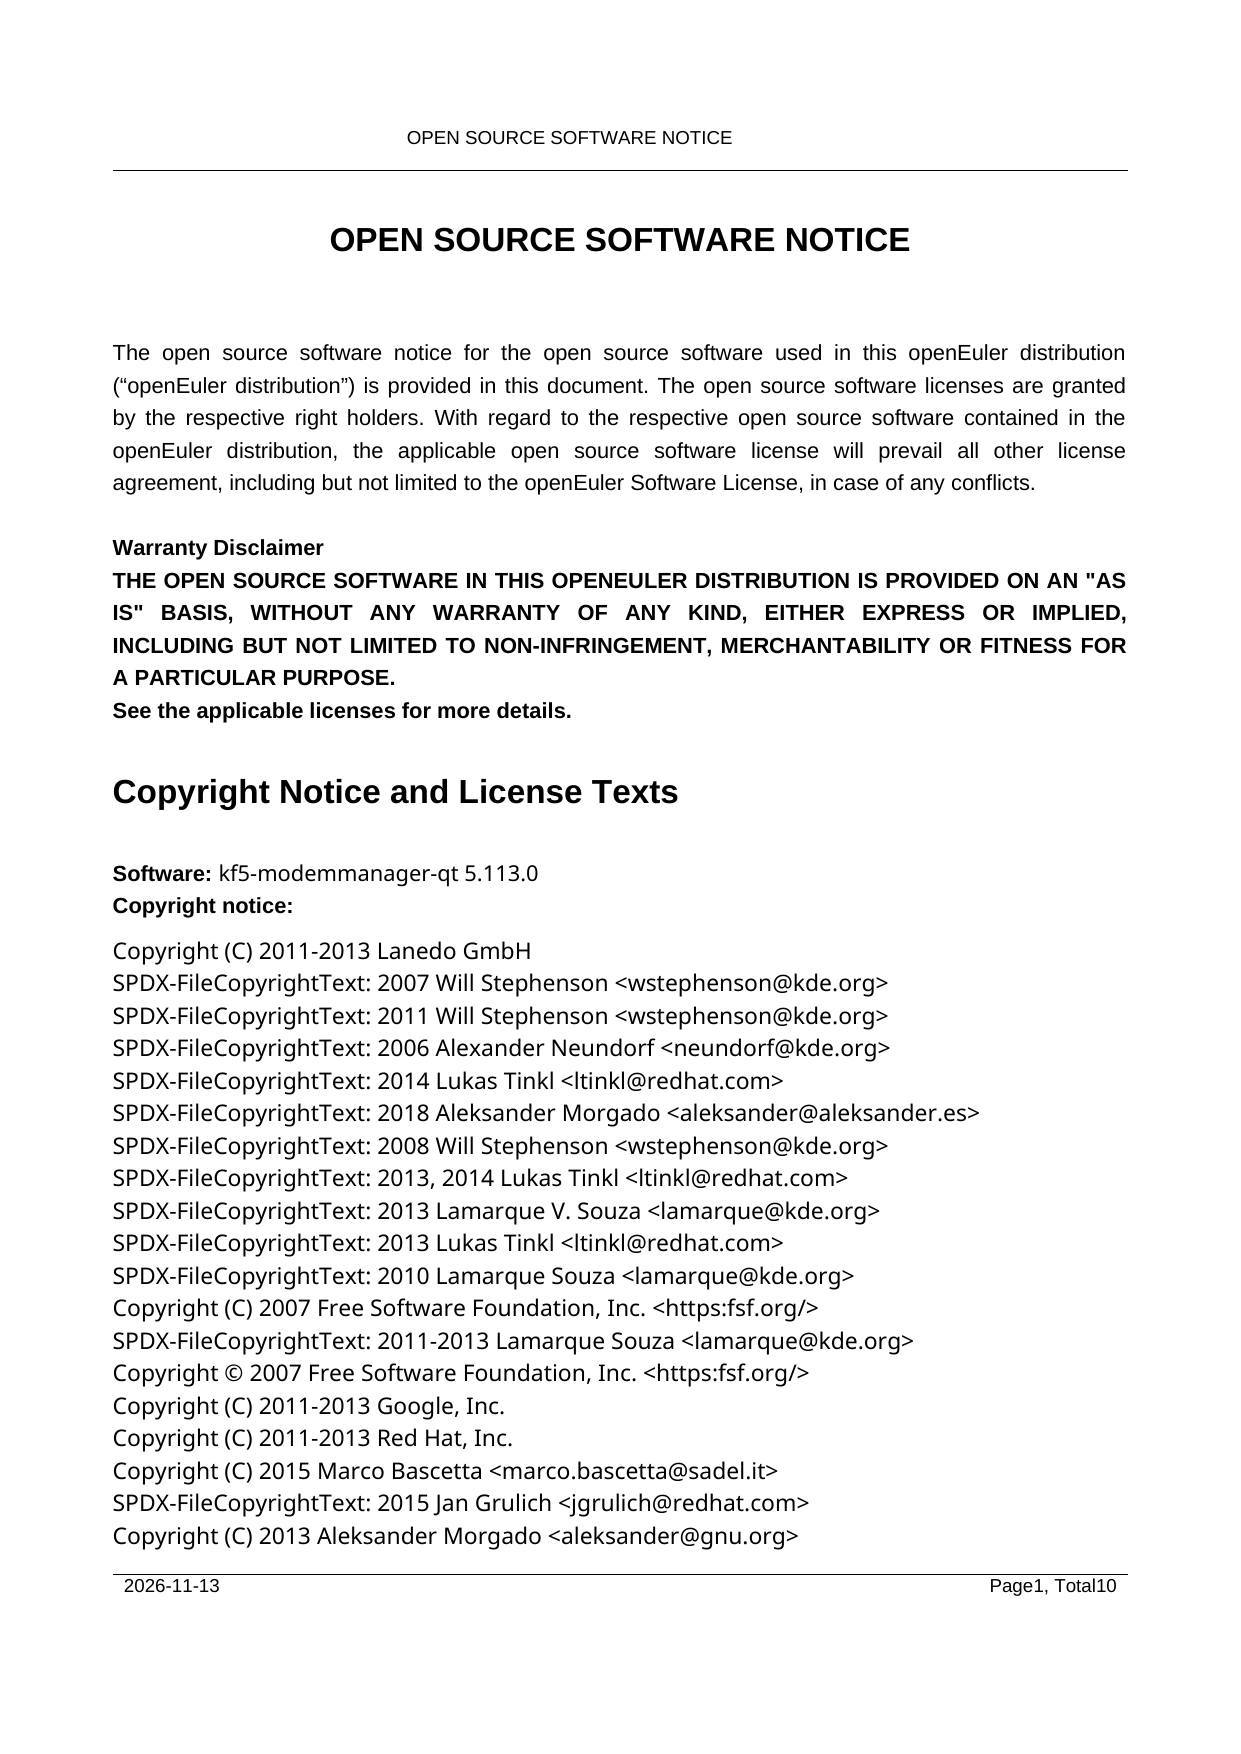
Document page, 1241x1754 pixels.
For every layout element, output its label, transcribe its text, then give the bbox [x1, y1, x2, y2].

text OPEN SOURCE SOFTWARE NOTICE [112, 206, 1128, 271]
text Copyright Notice and License Texts [112, 759, 1128, 824]
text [112, 934, 1128, 1551]
text THE OPEN SOURCE SOFTWARE IN THIS OPENEULER DISTRIBUTION IS PROVIDED ON AN "AS IS" BASIS, WITHOUT ANY WARRANTY OF ANY KIND, EITHER EXPRESS OR IMPLIED, INCLUDING BUT NOT LIMITED TO NON-INFRINGEMENT, MERCHANTABILITY OR FITNESS FOR A PARTICULAR PURPOSE. See the applicable licenses for more details. [112, 564, 1128, 726]
title Software: kf5-modemmanager-qt 5.113.0 [112, 856, 1128, 889]
text The open source software notice for the open source software used in this openEuler distribution (“openEuler distribution”) is provided in this document. The open source software licenses are granted by the respective right holders. With regard to the respective open source software contained in the openEuler distribution, the applicable open source software license will prevail all other license agreement, including but not limited to the openEuler Software License, in case of any conflicts. [112, 336, 1128, 499]
text Copyright notice: [112, 889, 1128, 921]
text Warranty Disclaimer [112, 531, 1128, 564]
